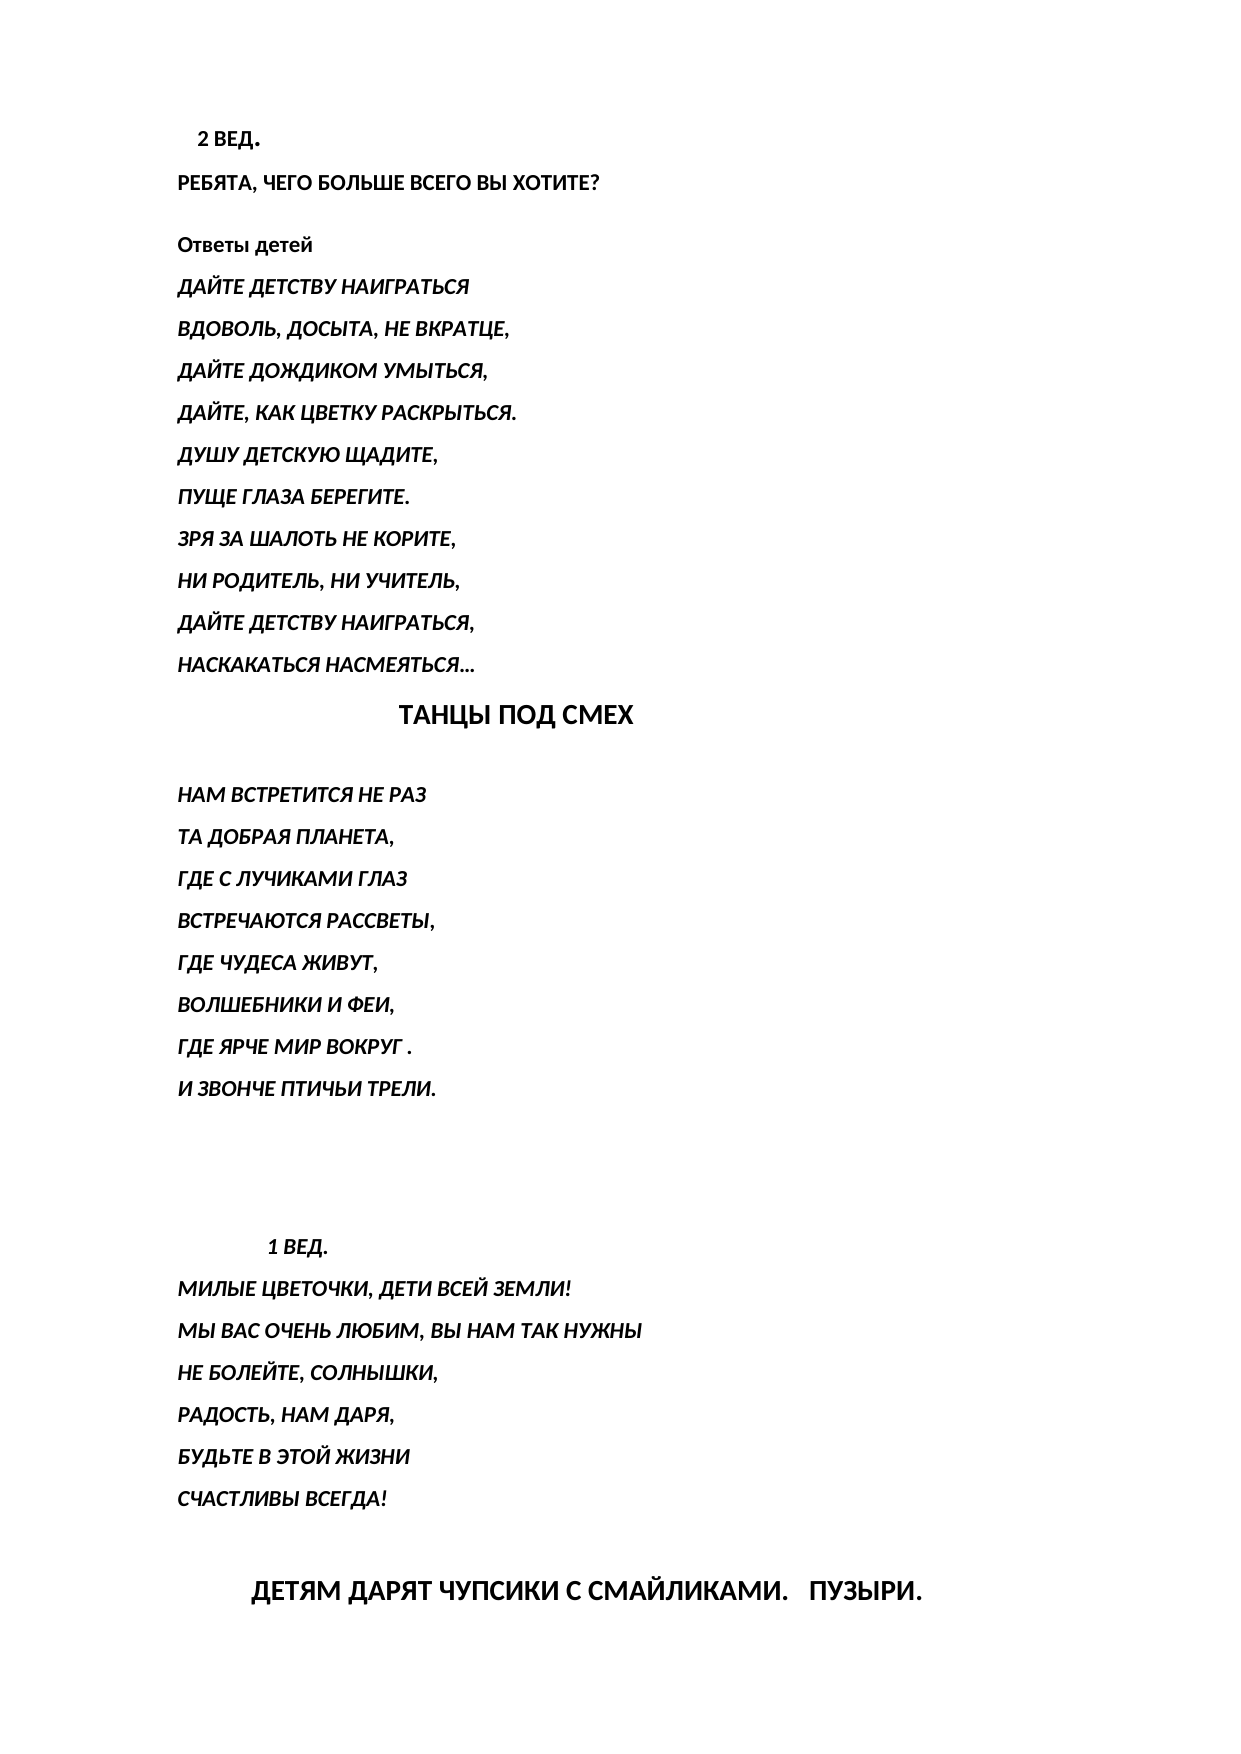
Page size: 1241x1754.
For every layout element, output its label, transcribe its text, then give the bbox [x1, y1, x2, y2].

text 1 ВЕД. МИЛЫЕ ЦВЕТОЧКИ, ДЕТИ ВСЕЙ ЗЕМЛИ! МЫ ВАС ОЧЕНЬ ЛЮБИМ, ВЫ НАМ ТАК НУЖНЫ НЕ БОЛЕЙТЕ, СОЛНЫШКИ, РАДОСТЬ, НАМ ДАРЯ, БУДЬТЕ В ЭТОЙ ЖИЗНИ СЧАСТЛИВЫ ВСЕГДА! ДЕТЯМ ДАРЯТ ЧУПСИКИ С СМАЙЛИКАМИ. ПУЗЫРИ. [177, 1137, 1152, 1607]
text 2 ВЕД. РЕБЯТА, ЧЕГО БОЛЬШЕ ВСЕГО ВЫ ХОТИТЕ? [177, 118, 1152, 196]
text Ответы детей ДАЙТЕ ДЕТСТВУ НАИГРАТЬСЯ ВДОВОЛЬ, ДОСЫТА, НЕ ВКРАТЦЕ, ДАЙТЕ ДОЖДИКОМ УМЫТЬСЯ, ДАЙТЕ, КАК ЦВЕТКУ РАСКРЫТЬСЯ. ДУШУ ДЕТСКУЮ ЩАДИТЕ, ПУЩЕ ГЛАЗА БЕРЕГИТЕ. ЗРЯ ЗА ШАЛОТЬ НЕ КОРИТЕ, НИ РОДИТЕЛЬ, НИ УЧИТЕЛЬ, ДАЙТЕ ДЕТСТВУ НАИГРАТЬСЯ, НАСКАКАТЬСЯ НАСМЕЯТЬСЯ… ТАНЦЫ ПОД СМЕХ НАМ ВСТРЕТИТСЯ НЕ РАЗ ТА ДОБРАЯ ПЛАНЕТА, ГДЕ С ЛУЧИКАМИ ГЛАЗ ВСТРЕЧАЮТСЯ РАССВЕТЫ, ГДЕ ЧУДЕСА ЖИВУТ, ВОЛШЕБНИКИ И ФЕИ, ГДЕ ЯРЧЕ МИР ВОКРУГ . И ЗВОНЧЕ ПТИЧЬИ ТРЕЛИ. [177, 231, 1152, 1102]
